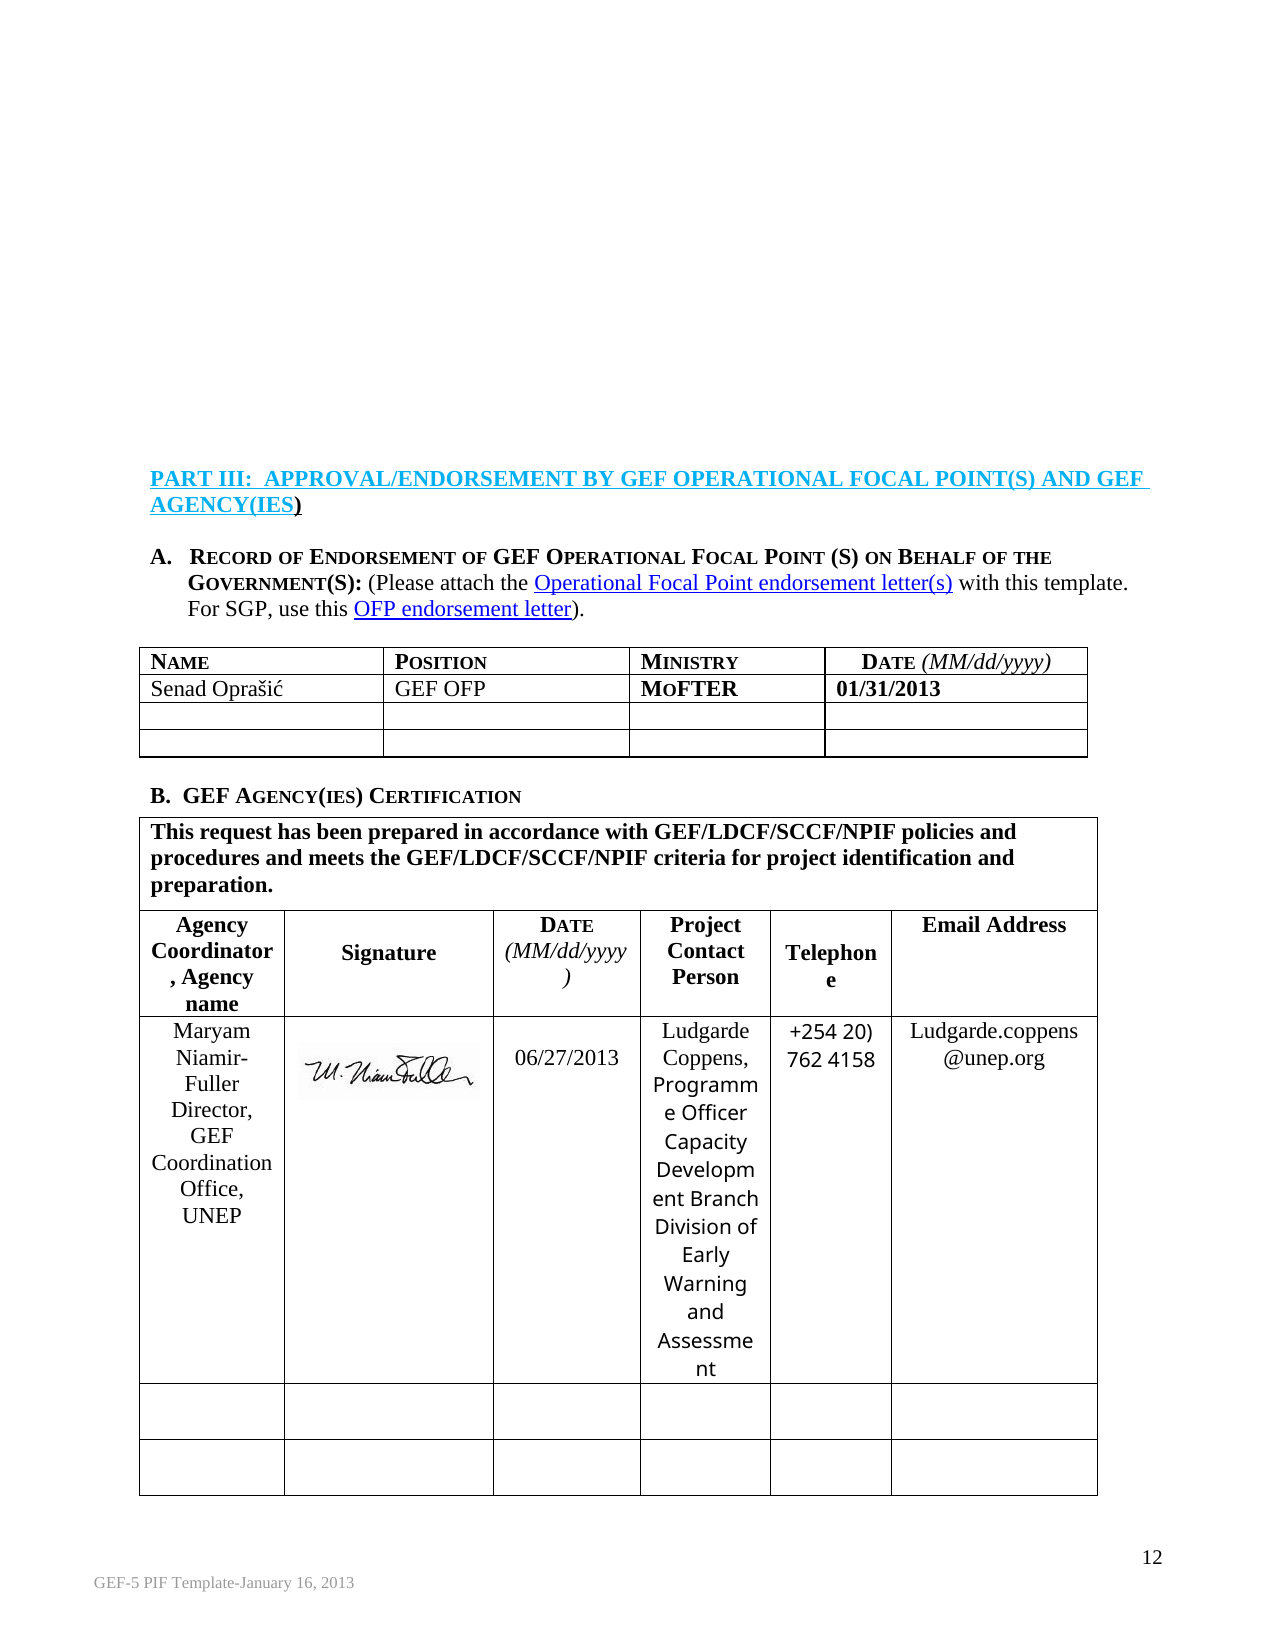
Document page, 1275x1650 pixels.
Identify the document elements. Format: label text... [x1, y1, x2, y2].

table_cell Date (MM/dd/yyyy) [494, 911, 640, 1016]
table_cell [771, 1440, 891, 1495]
table_cell [630, 703, 824, 729]
table_cell [494, 1384, 640, 1439]
table_header This request has been prepared in accordance with GEF/LDCF/SCCF/NPIF policies and procedures and meets the GEF/LDCF/SCCF/NPIF criteria for project identification and preparation. [140, 818, 1097, 910]
table_cell GEF OFP [384, 675, 629, 702]
table_header Position [384, 648, 629, 674]
table_cell Signature [285, 911, 493, 1016]
table_cell [892, 1384, 1097, 1439]
table_cell [285, 1440, 493, 1495]
table_cell [892, 1440, 1097, 1495]
table_cell Project Contact Person [641, 911, 770, 1016]
table_cell [140, 730, 383, 756]
picture [297, 1043, 481, 1100]
table_cell [384, 703, 629, 729]
table_cell 01/31/2013 [826, 675, 1087, 702]
table_cell [140, 1384, 284, 1439]
table_cell [641, 1384, 770, 1439]
table_cell [771, 1384, 891, 1439]
table_cell Ludgarde Coppens, Programme Officer Capacity Development Branch Division of Early Warning and Assessment [641, 1017, 770, 1383]
table_cell [826, 703, 1087, 729]
table_cell [630, 730, 824, 756]
table_cell [494, 1440, 640, 1495]
table_cell Agency Coordinator, Agency name [140, 911, 284, 1016]
table_cell [641, 1440, 770, 1495]
table_header Ministry [630, 648, 824, 674]
table_cell [140, 1440, 284, 1495]
text part iii: approval/endorsement by gef operational focal point(s) and GEF agency(ies) [150, 465, 1162, 518]
table_cell Email Address [892, 911, 1097, 1016]
table_cell Telephone [771, 911, 891, 1016]
table_cell +254 20) 762 4158 [771, 1017, 891, 1383]
table_cell [826, 730, 1087, 756]
text B. GEF Agency(ies) Certification [150, 782, 1162, 809]
table_header Date (MM/dd/yyyy) [826, 648, 1087, 674]
table_cell [140, 703, 383, 729]
table_cell [384, 730, 629, 756]
table_header Name [140, 648, 383, 674]
table_cell [285, 1384, 493, 1439]
text A. Record of Endorsement of GEF Operational Focal Point (S) on Behalf of the Government(S): (Please attach the Operational Focal Point endorsement letter(s) with this template. For SGP, use this OFP endorsement letter). [150, 543, 1162, 622]
table_cell Maryam Niamir-Fuller Director, GEF Coordination Office, UNEP [140, 1017, 284, 1383]
table_cell Senad Oprašić [140, 675, 383, 702]
table_cell MoFTER [630, 675, 824, 702]
table_cell Ludgarde.coppens@unep.org [892, 1017, 1097, 1383]
table_cell 06/27/2013 [494, 1017, 640, 1383]
table_cell [285, 1017, 493, 1383]
